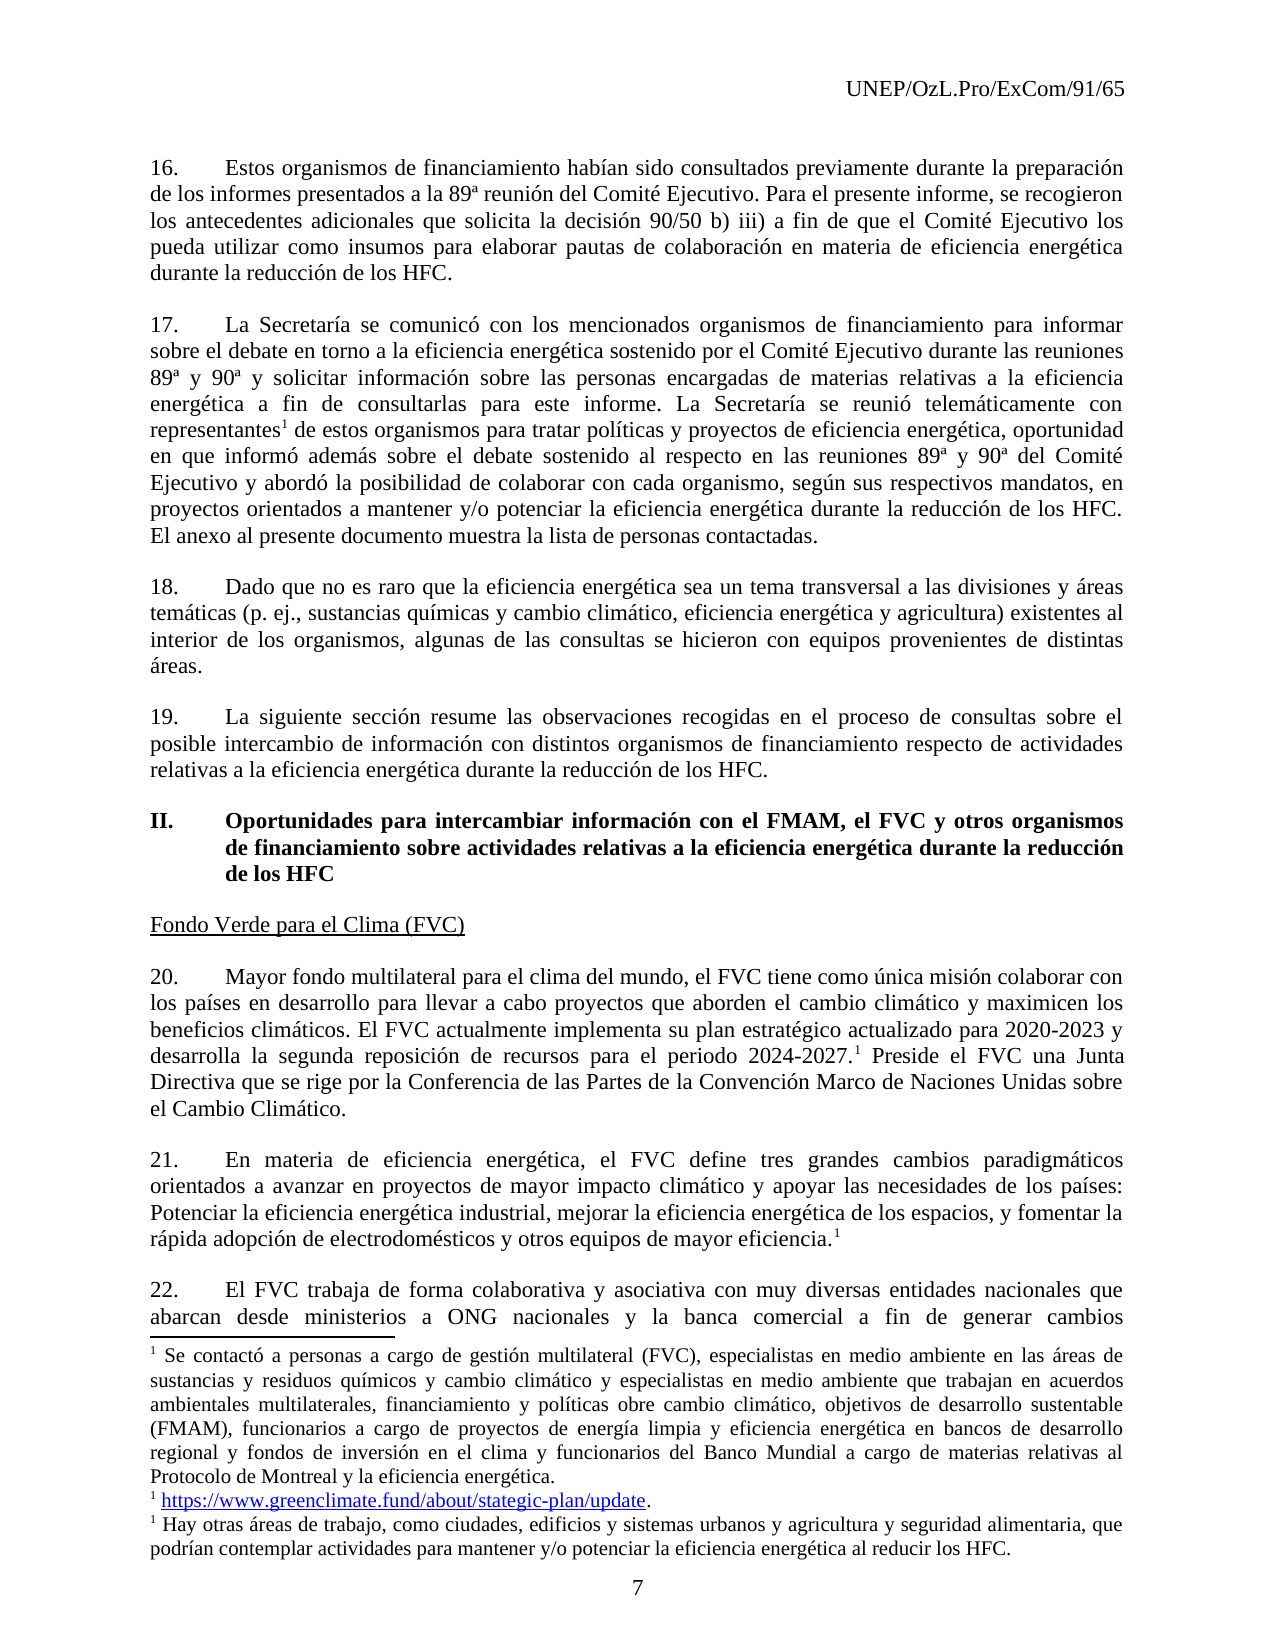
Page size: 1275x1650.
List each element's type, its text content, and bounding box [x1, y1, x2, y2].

text II. Oportunidades para intercambiar información con el FMAM, el FVC y otros organismos de financiamiento sobre actividades relativas a la eficiencia energética durante la reducción de los HFC [150, 807, 1125, 887]
list La siguiente sección resume las observaciones recogidas en el proceso de consultas sobre el posible intercambio de información con distintos organismos de financiamiento respecto de actividades relativas a la eficiencia energética durante la reducción de los HFC. [150, 703, 1125, 782]
list Mayor fondo multilateral para el clima del mundo, el FVC tiene como única misión colaborar con los países en desarrollo para llevar a cabo proyectos que aborden el cambio climático y maximicen los beneficios climáticos. El FVC actualmente implementa su plan estratégico actualizado para 2020-2023 y desarrolla la segunda reposición de recursos para el periodo 2024-2027. Preside el FVC una Junta Directiva que se rige por la Conferencia de las Partes de la Convención Marco de Naciones Unidas sobre el Cambio Climático. [150, 963, 1125, 1121]
list En materia de eficiencia energética, el FVC define tres grandes cambios paradigmáticos orientados a avanzar en proyectos de mayor impacto climático y apoyar las necesidades de los países: Potenciar la eficiencia energética industrial, mejorar la eficiencia energética de los espacios, y fomentar la rápida adopción de electrodomésticos y otros equipos de mayor eficiencia. [150, 1146, 1125, 1251]
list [150, 1276, 1125, 1329]
list Dado que no es raro que la eficiencia energética sea un tema transversal a las divisiones y áreas temáticas (p. ej., sustancias químicas y cambio climático, eficiencia energética y agricultura) existentes al interior de los organismos, algunas de las consultas se hicieron con equipos provenientes de distintas áreas. [150, 573, 1125, 678]
text Fondo Verde para el Clima (FVC) [150, 912, 1125, 938]
list Estos organismos de financiamiento habían sido consultados previamente durante la preparación de los informes presentados a la 89ª reunión del Comité Ejecutivo. Para el presente informe, se recogieron los antecedentes adicionales que solicita la decisión 90/50 b) iii) a fin de que el Comité Ejecutivo los pueda utilizar como insumos para elaborar pautas de colaboración en materia de eficiencia energética durante la reducción de los HFC. [150, 154, 1125, 286]
list La Secretaría se comunicó con los mencionados organismos de financiamiento para informar sobre el debate en torno a la eficiencia energética sostenido por el Comité Ejecutivo durante las reuniones 89ª y 90ª y solicitar información sobre las personas encargadas de materias relativas a la eficiencia energética a fin de consultarlas para este informe. La Secretaría se reunió telemáticamente con representantes de estos organismos para tratar políticas y proyectos de eficiencia energética, oportunidad en que informó además sobre el debate sostenido al respecto en las reuniones 89ª y 90ª del Comité Ejecutivo y abordó la posibilidad de colaborar con cada organismo, según sus respectivos mandatos, en proyectos orientados a mantener y/o potenciar la eficiencia energética durante la reducción de los HFC. El anexo al presente documento muestra la lista de personas contactadas. [150, 311, 1125, 548]
